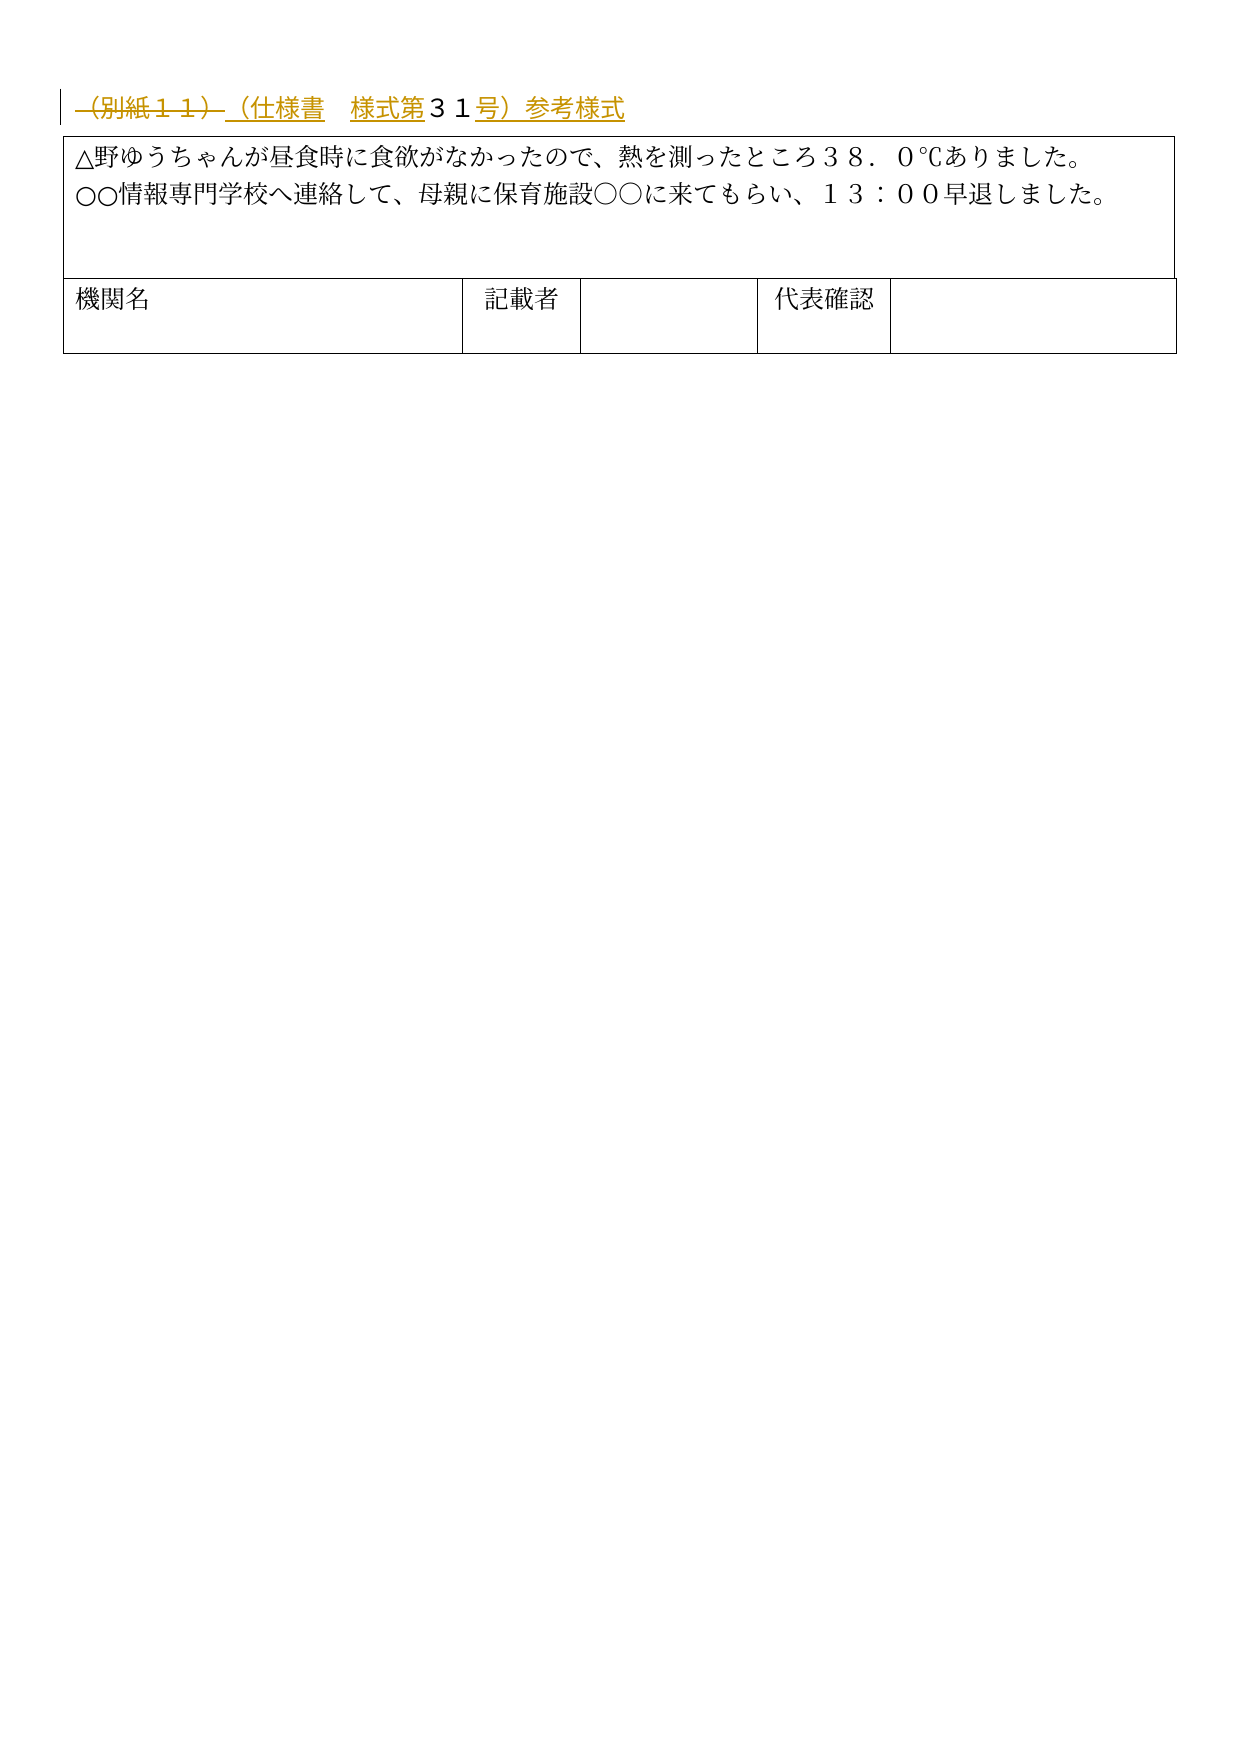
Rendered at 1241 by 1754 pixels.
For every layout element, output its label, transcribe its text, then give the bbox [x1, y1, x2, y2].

table_cell 代表確認 [758, 279, 890, 353]
table_cell 機関名 [64, 279, 462, 353]
table_header △野ゆうちゃんが昼食時に食欲がなかったので、熱を測ったところ３８．０℃ありました。 ○○情報専門学校へ連絡して、母親に保育施設○○に来てもらい、１３：００早退しました。 [64, 137, 1174, 278]
table_cell 記載者 [463, 279, 580, 353]
table_cell [581, 279, 757, 353]
table_cell [891, 279, 1176, 353]
